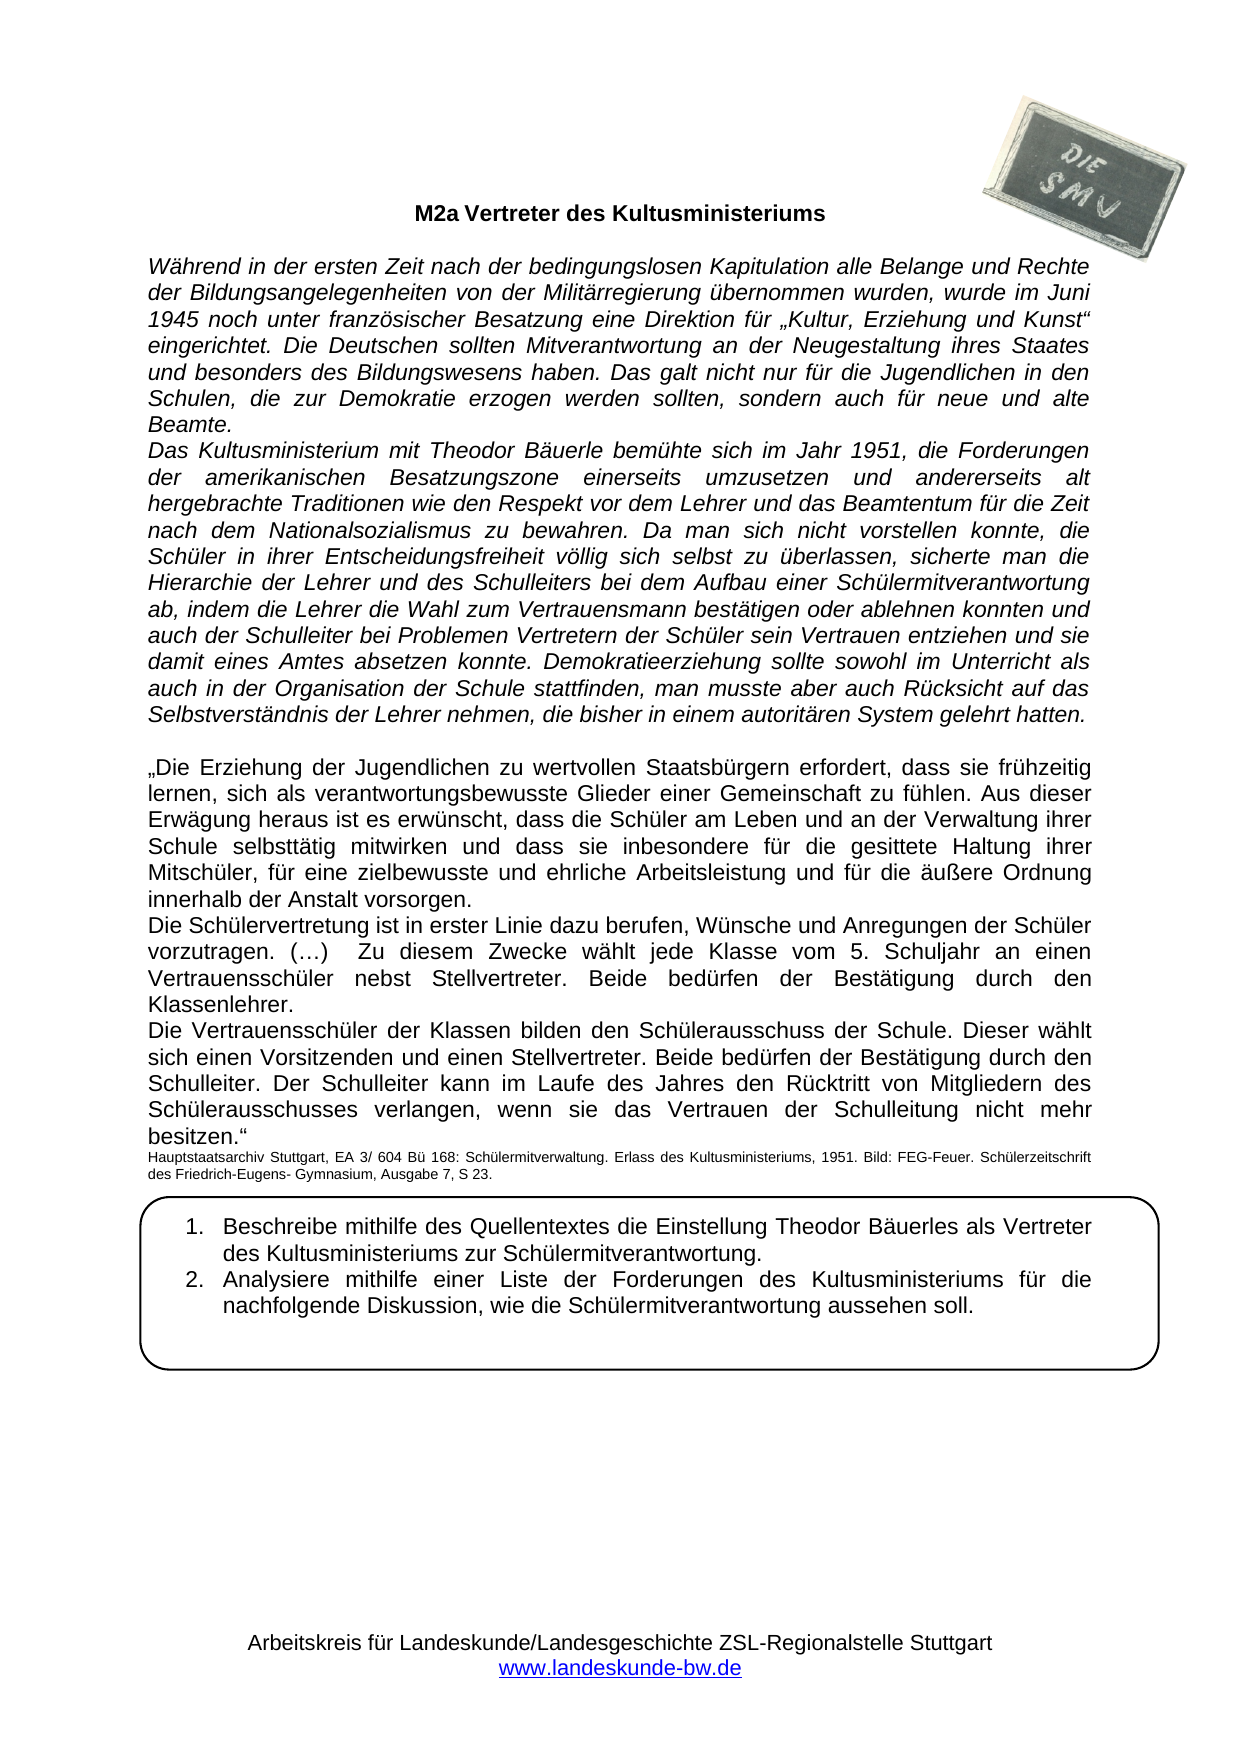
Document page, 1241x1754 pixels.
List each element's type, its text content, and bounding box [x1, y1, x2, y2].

text Die Schülervertretung ist in erster Linie dazu berufen, Wünsche und Anregungen der Schüler vorzutragen. (…) Zu diesem Zwecke wählt jede Klasse vom 5. Schuljahr an einen Vertrauensschüler nebst Stellvertreter. Beide bedürfen der Bestätigung durch den Klassenlehrer. [148, 912, 1093, 1017]
text Das Kultusministerium mit Theodor Bäuerle bemühte sich im Jahr 1951, die Forderungen der amerikanischen Besatzungszone einerseits umzusetzen und andererseits alt hergebrachte Traditionen wie den Respekt vor dem Lehrer und das Beamtentum für die Zeit nach dem Nationalsozialismus zu bewahren. Da man sich nicht vorstellen konnte, die Schüler in ihrer Entscheidungsfreiheit völlig sich selbst zu überlassen, sicherte man die Hierarchie der Lehrer und des Schulleiters bei dem Aufbau einer Schülermitverantwortung ab, indem die Lehrer die Wahl zum Vertrauensmann bestätigen oder ablehnen konnten und auch der Schulleiter bei Problemen Vertretern der Schüler sein Vertrauen entziehen und sie damit eines Amtes absetzen konnte. Demokratieerziehung sollte sowohl im Unterricht als auch in der Organisation der Schule stattfinden, man musste aber auch Rücksicht auf das Selbstverständnis der Lehrer nehmen, die bisher in einem autoritären System gelehrt hatten. [148, 437, 1093, 727]
list Analysiere mithilfe einer Liste der Forderungen des Kultusministeriums für die nachfolgende Diskussion, wie die Schülermitverantwortung aussehen soll. [185, 1266, 1093, 1318]
text Während in der ersten Zeit nach der bedingungslosen Kapitulation alle Belange und Rechte der Bildungsangelegenheiten von der Militärregierung übernommen wurden, wurde im Juni 1945 noch unter französischer Besatzung eine Direktion für „Kultur, Erziehung und Kunst“ eingerichtet. Die Deutschen sollten Mitverantwortung an der Neugestaltung ihres Staates und besonders des Bildungswesens haben. Das galt nicht nur für die Jugendlichen in den Schulen, die zur Demokratie erzogen werden sollten, sondern auch für neue und alte Beamte. [148, 253, 1093, 437]
text Die Vertrauensschüler der Klassen bilden den Schülerausschuss der Schule. Dieser wählt sich einen Vorsitzenden und einen Stellvertreter. Beide bedürfen der Bestätigung durch den Schulleiter. Der Schulleiter kann im Laufe des Jahres den Rücktritt von Mitgliedern des Schülerausschusses verlangen, wenn sie das Vertrauen der Schulleitung nicht mehr besitzen.“ [148, 1017, 1093, 1149]
text „Die Erziehung der Jugendlichen zu wertvollen Staatsbürgern erfordert, dass sie frühzeitig lernen, sich als verantwortungsbewusste Glieder einer Gemeinschaft zu fühlen. Aus dieser Erwägung heraus ist es erwünscht, dass die Schüler am Leben und an der Verwaltung ihrer Schule selbsttätig mitwirken und dass sie inbesondere für die gesittete Haltung ihrer Mitschüler, für eine zielbewusste und ehrliche Arbeitsleistung und für die äußere Ordnung innerhalb der Anstalt vorsorgen. [148, 754, 1093, 912]
list Beschreibe mithilfe des Quellentextes die Einstellung Theodor Bäuerles als Vertreter des Kultusministeriums zur Schülermitverantwortung. [185, 1213, 1093, 1266]
picture [981, 94, 1188, 264]
text Hauptstaatsarchiv Stuttgart, EA 3/ 604 Bü 168: Schülermitverwaltung. Erlass des Kultusministeriums, 1951. Bild: FEG-Feuer. Schülerzeitschrift des Friedrich-Eugens- Gymnasium, Ausgabe 7, S 23. [148, 1149, 1093, 1183]
text M2a Vertreter des Kultusministeriums [148, 200, 1093, 227]
